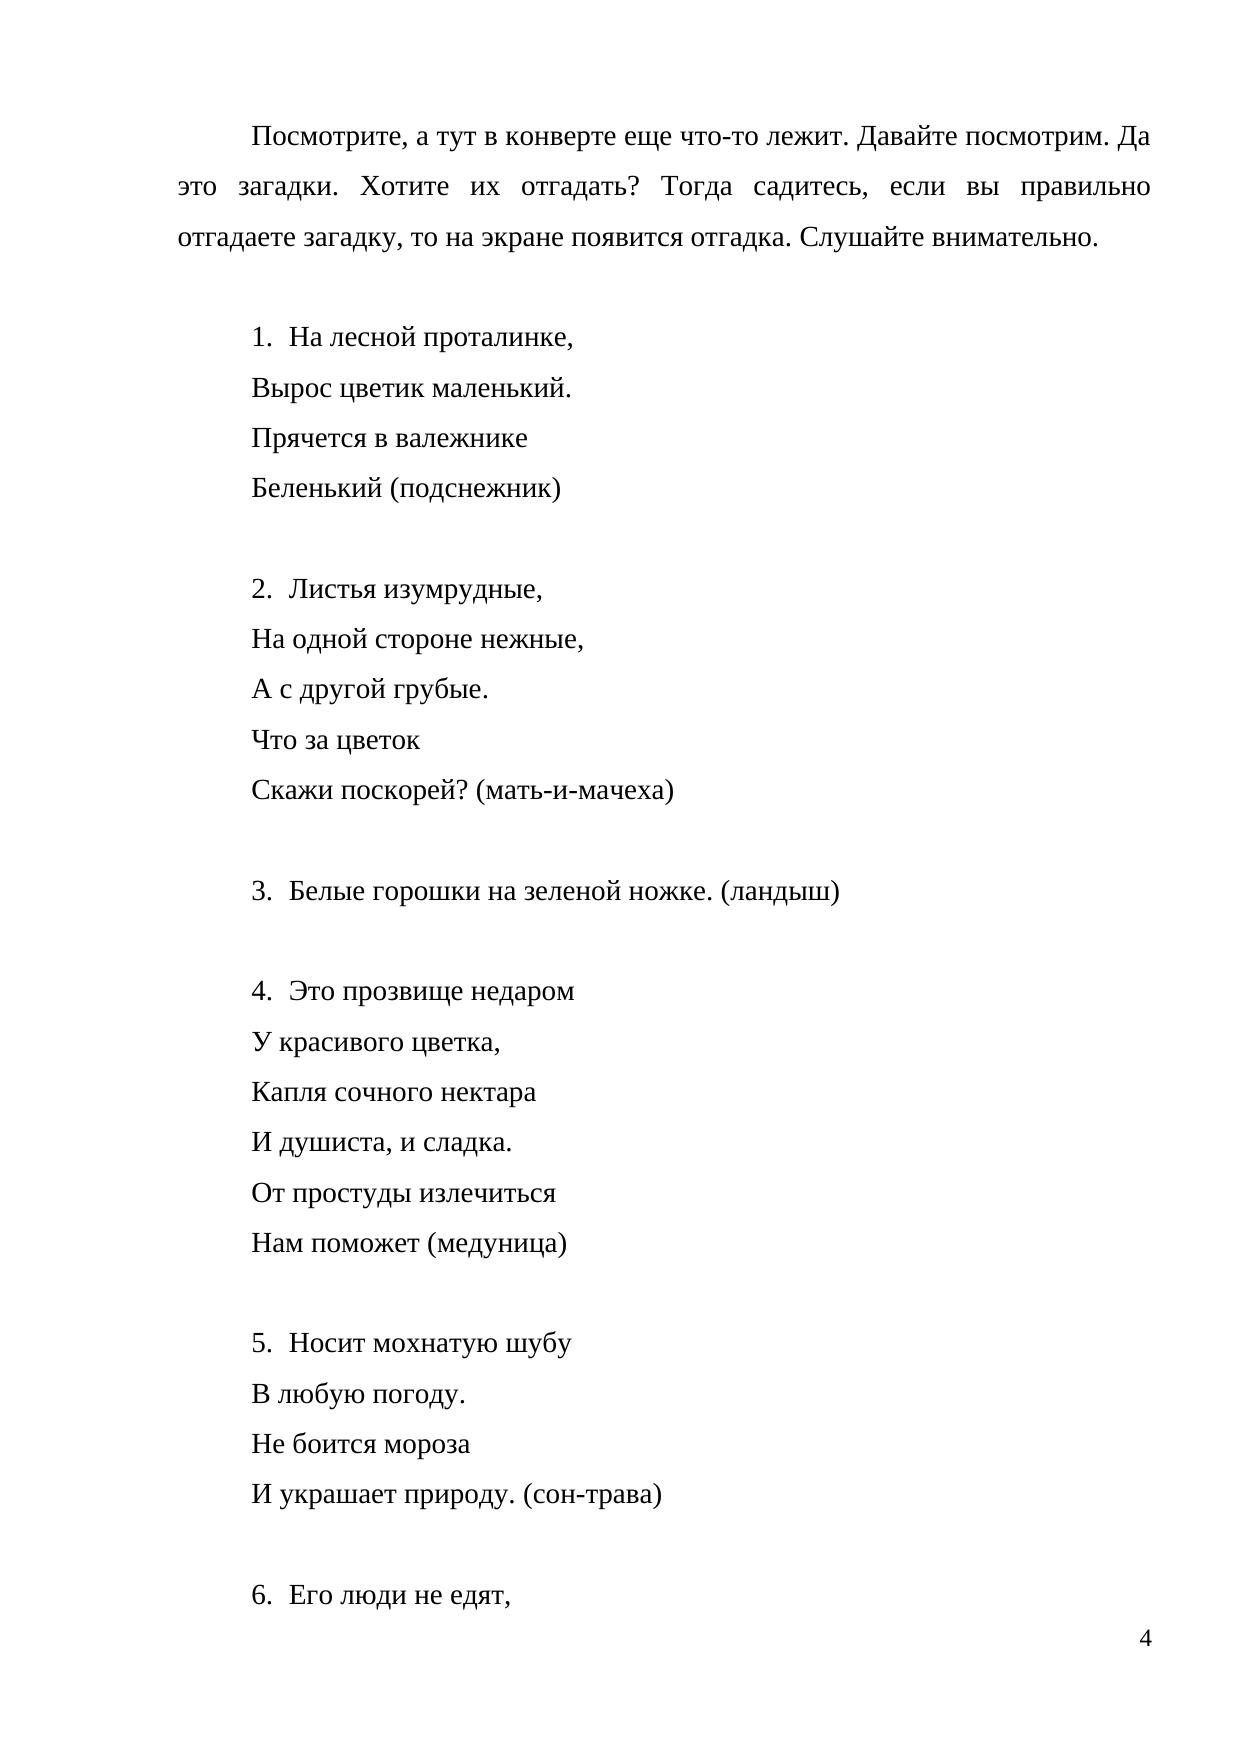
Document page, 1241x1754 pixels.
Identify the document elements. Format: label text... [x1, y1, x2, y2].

text От простуды излечиться [177, 1175, 1152, 1208]
text Прячется в валежнике [177, 420, 1152, 453]
text Скажи поскорей? (мать-и-мачеха) [177, 772, 1152, 806]
list Носит мохнатую шубу [251, 1326, 1152, 1359]
text Беленький (подснежник) [177, 470, 1152, 504]
text Нам поможет (медуница) [177, 1225, 1152, 1258]
text Вырос цветик маленький. [177, 370, 1152, 403]
list Это прозвище недаром [251, 973, 1152, 1007]
list Белые горошки на зеленой ножке. (ландыш) [251, 873, 1152, 906]
text Капля сочного нектара [177, 1074, 1152, 1108]
text И украшает природу. (сон-трава) [177, 1477, 1152, 1510]
text И душиста, и сладка. [177, 1124, 1152, 1158]
text Что за цветок [177, 722, 1152, 755]
text Посмотрите, а тут в конверте еще что-то лежит. Давайте посмотрим. Да это загадки. Хотите их отгадать? Тогда садитесь, если вы правильно отгадаете загадку, то на экране появится отгадка. Слушайте внимательно. [177, 118, 1152, 252]
list Листья изумрудные, [251, 571, 1152, 604]
list Его люди не едят, [251, 1577, 1152, 1611]
text Не боится мороза [177, 1426, 1152, 1460]
text А с другой грубые. [177, 672, 1152, 705]
text У красивого цветка, [177, 1024, 1152, 1057]
text На одной стороне нежные, [177, 621, 1152, 655]
list На лесной проталинке, [251, 319, 1152, 353]
text В любую погоду. [177, 1376, 1152, 1409]
